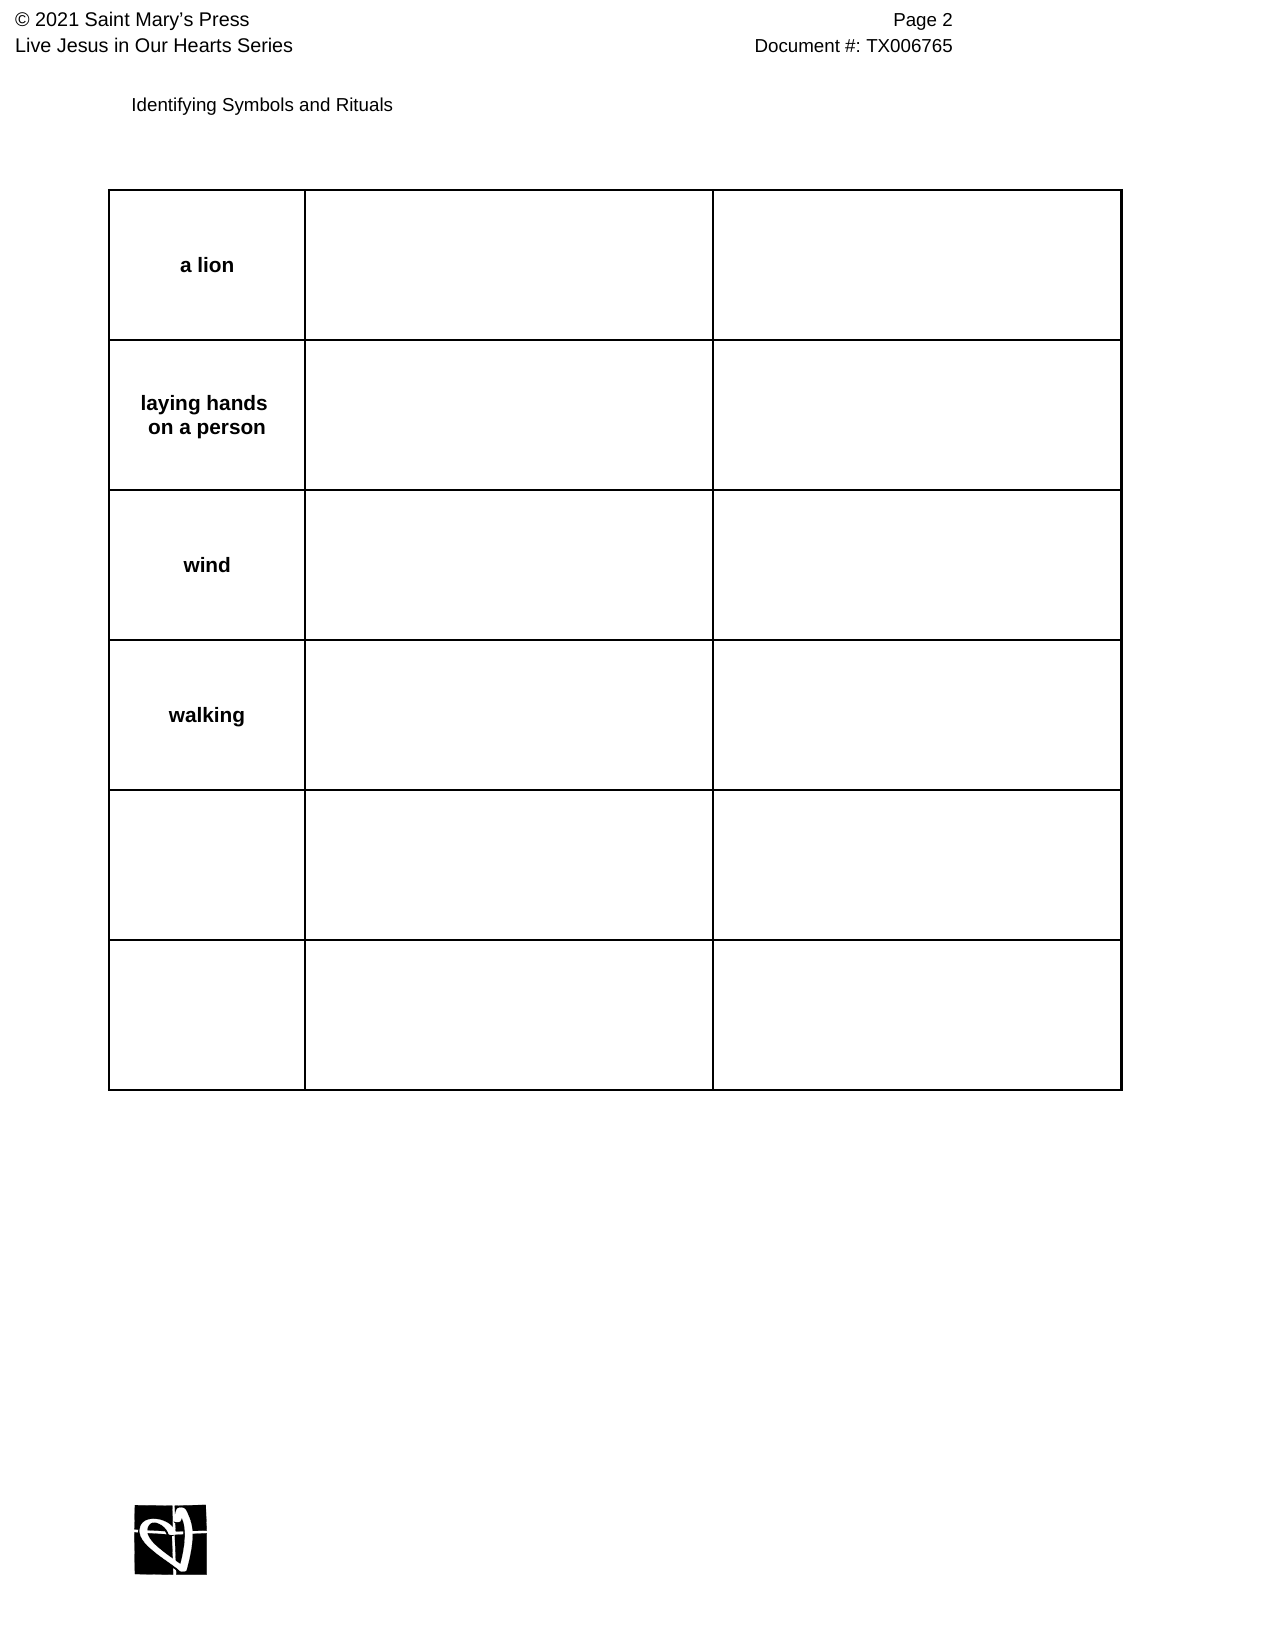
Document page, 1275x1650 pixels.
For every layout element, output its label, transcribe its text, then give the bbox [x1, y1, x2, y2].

table_cell [306, 191, 712, 339]
table_cell a lion [110, 191, 304, 339]
table_cell laying hands on a person [110, 341, 304, 489]
table_cell [714, 341, 1120, 489]
table_cell [714, 941, 1120, 1089]
table_cell [306, 791, 712, 939]
table_cell [306, 641, 712, 789]
table_cell [306, 491, 712, 639]
table_cell wind [110, 491, 304, 639]
table_cell [110, 941, 304, 1089]
table_cell [714, 791, 1120, 939]
table_cell [306, 941, 712, 1089]
table_cell [714, 191, 1120, 339]
table_cell [306, 341, 712, 489]
table_cell walking [110, 641, 304, 789]
table_cell [714, 491, 1120, 639]
table_cell [110, 791, 304, 939]
table_cell [714, 641, 1120, 789]
